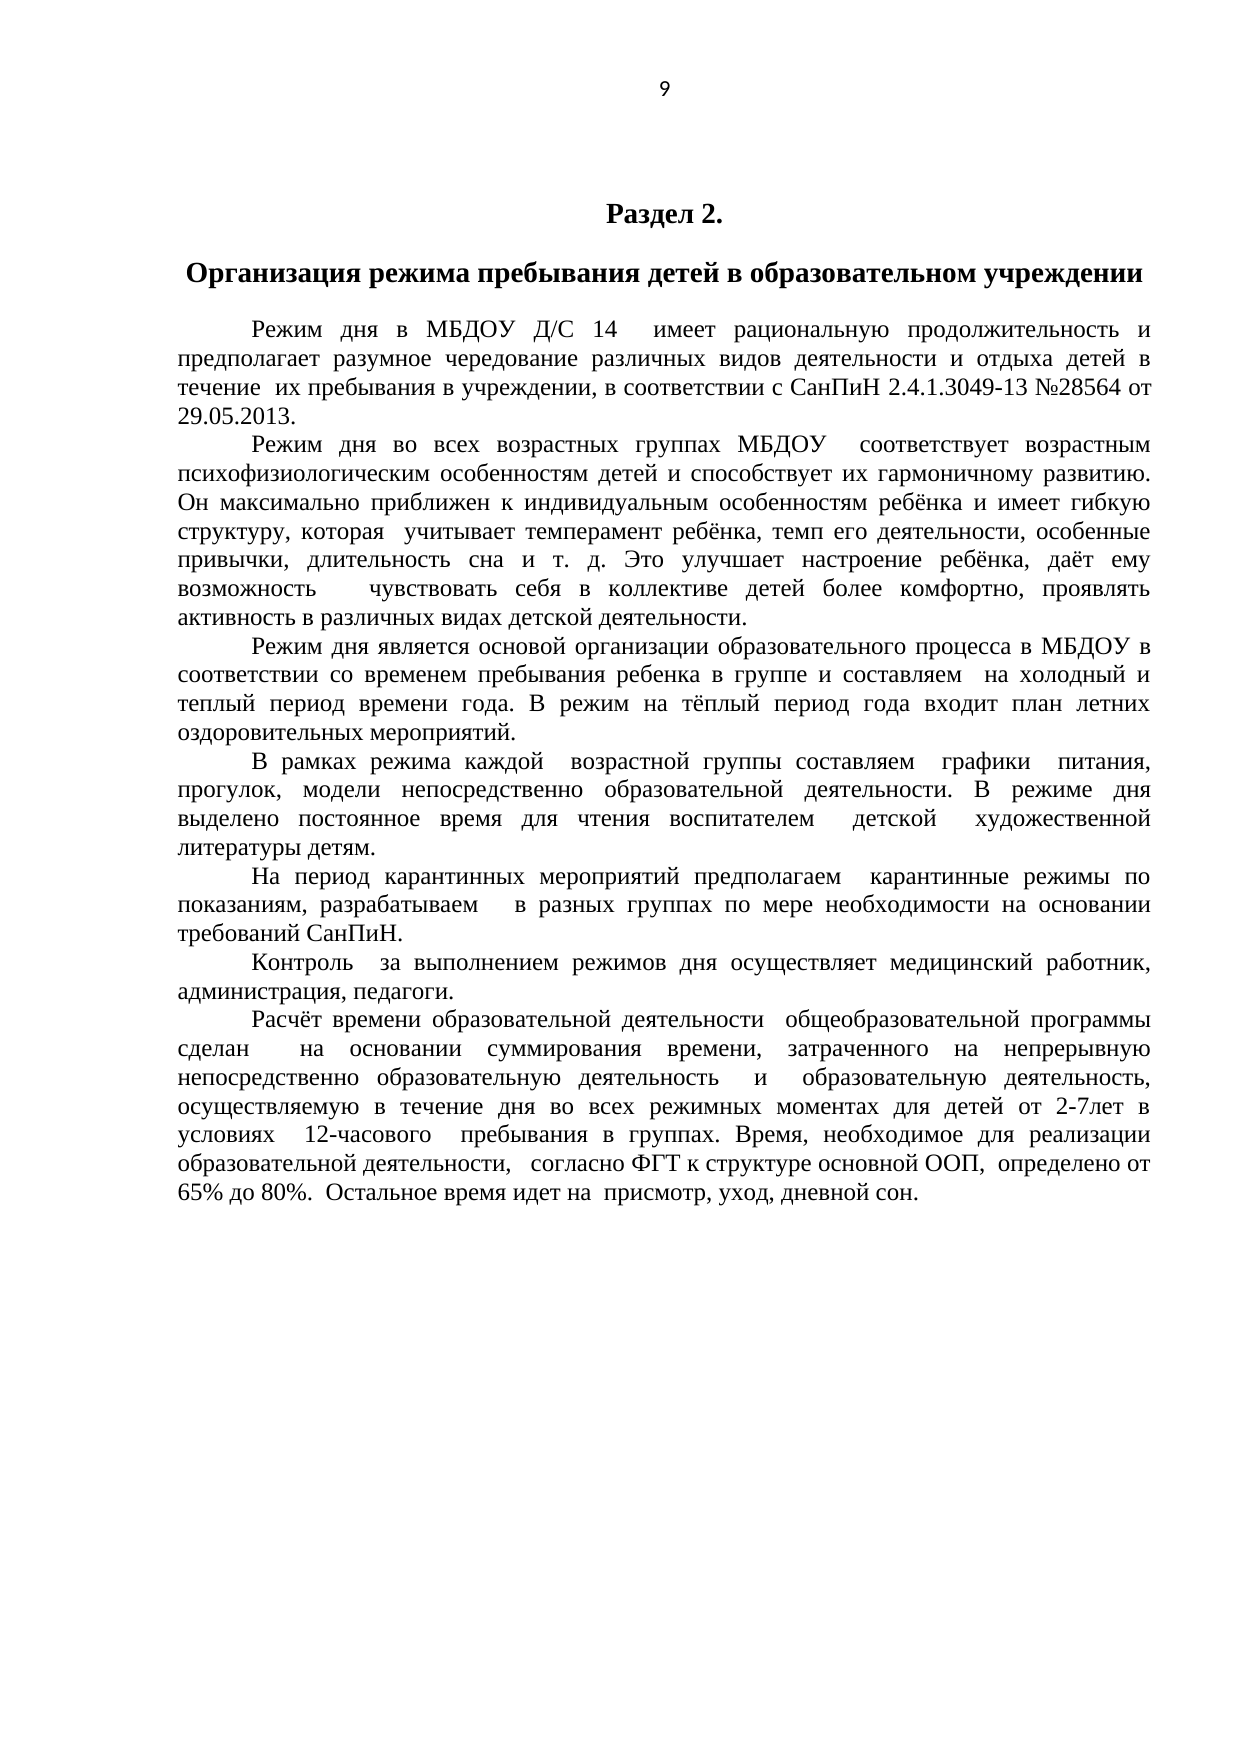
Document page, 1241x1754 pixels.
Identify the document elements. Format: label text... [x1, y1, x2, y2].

text В рамках режима каждой возрастной группы составляем графики питания, прогулок, модели непосредственно образовательной деятельности. В режиме дня выделено постоянное время для чтения воспитателем детской художественной литературы детям. [177, 746, 1152, 861]
text Контроль за выполнением режимов дня осуществляет медицинский работник, администрация, педагоги. [177, 947, 1152, 1004]
text Организация режима пребывания детей в образовательном учреждении [177, 255, 1152, 289]
text Расчёт времени образовательной деятельности общеобразовательной программы сделан на основании суммирования времени, затраченного на непрерывную непосредственно образовательную деятельность и образовательную деятельность, осуществляемую в течение дня во всех режимных моментах для детей от 2-7лет в условиях 12-часового пребывания в группах. Время, необходимое для реализации образовательной деятельности, согласно ФГТ к структуре основной ООП, определено от 65% до 80%. Остальное время идет на присмотр, уход, дневной сон. [177, 1004, 1152, 1206]
text Режим дня во всех возрастных группах МБДОУ соответствует возрастным психофизиологическим особенностям детей и способствует их гармоничному развитию. Он максимально приближен к индивидуальным особенностям ребёнка и имеет гибкую структуру, которая учитывает темперамент ребёнка, темп его деятельности, особенные привычки, длительность сна и т. д. Это улучшает настроение ребёнка, даёт ему возможность чувствовать себя в коллективе детей более комфортно, проявлять активность в различных видах детской деятельности. [177, 429, 1152, 631]
text На период карантинных мероприятий предполагаем карантинные режимы по показаниям, разрабатываем в разных группах по мере необходимости на основании требований СанПиН. [177, 861, 1152, 947]
text Режим дня в МБДОУ Д/С 14 имеет рациональную продолжительность и предполагает разумное чередование различных видов деятельности и отдыха детей в течение их пребывания в учреждении, в соответствии с СанПиН 2.4.1.3049-13 №28564 от 29.05.2013. [177, 314, 1152, 429]
text Режим дня является основой организации образовательного процесса в МБДОУ в соответствии со временем пребывания ребенка в группе и составляем на холодный и теплый период времени года. В режим на тёплый период года входит план летних оздоровительных мероприятий. [177, 631, 1152, 746]
text Раздел 2. [177, 196, 1152, 229]
